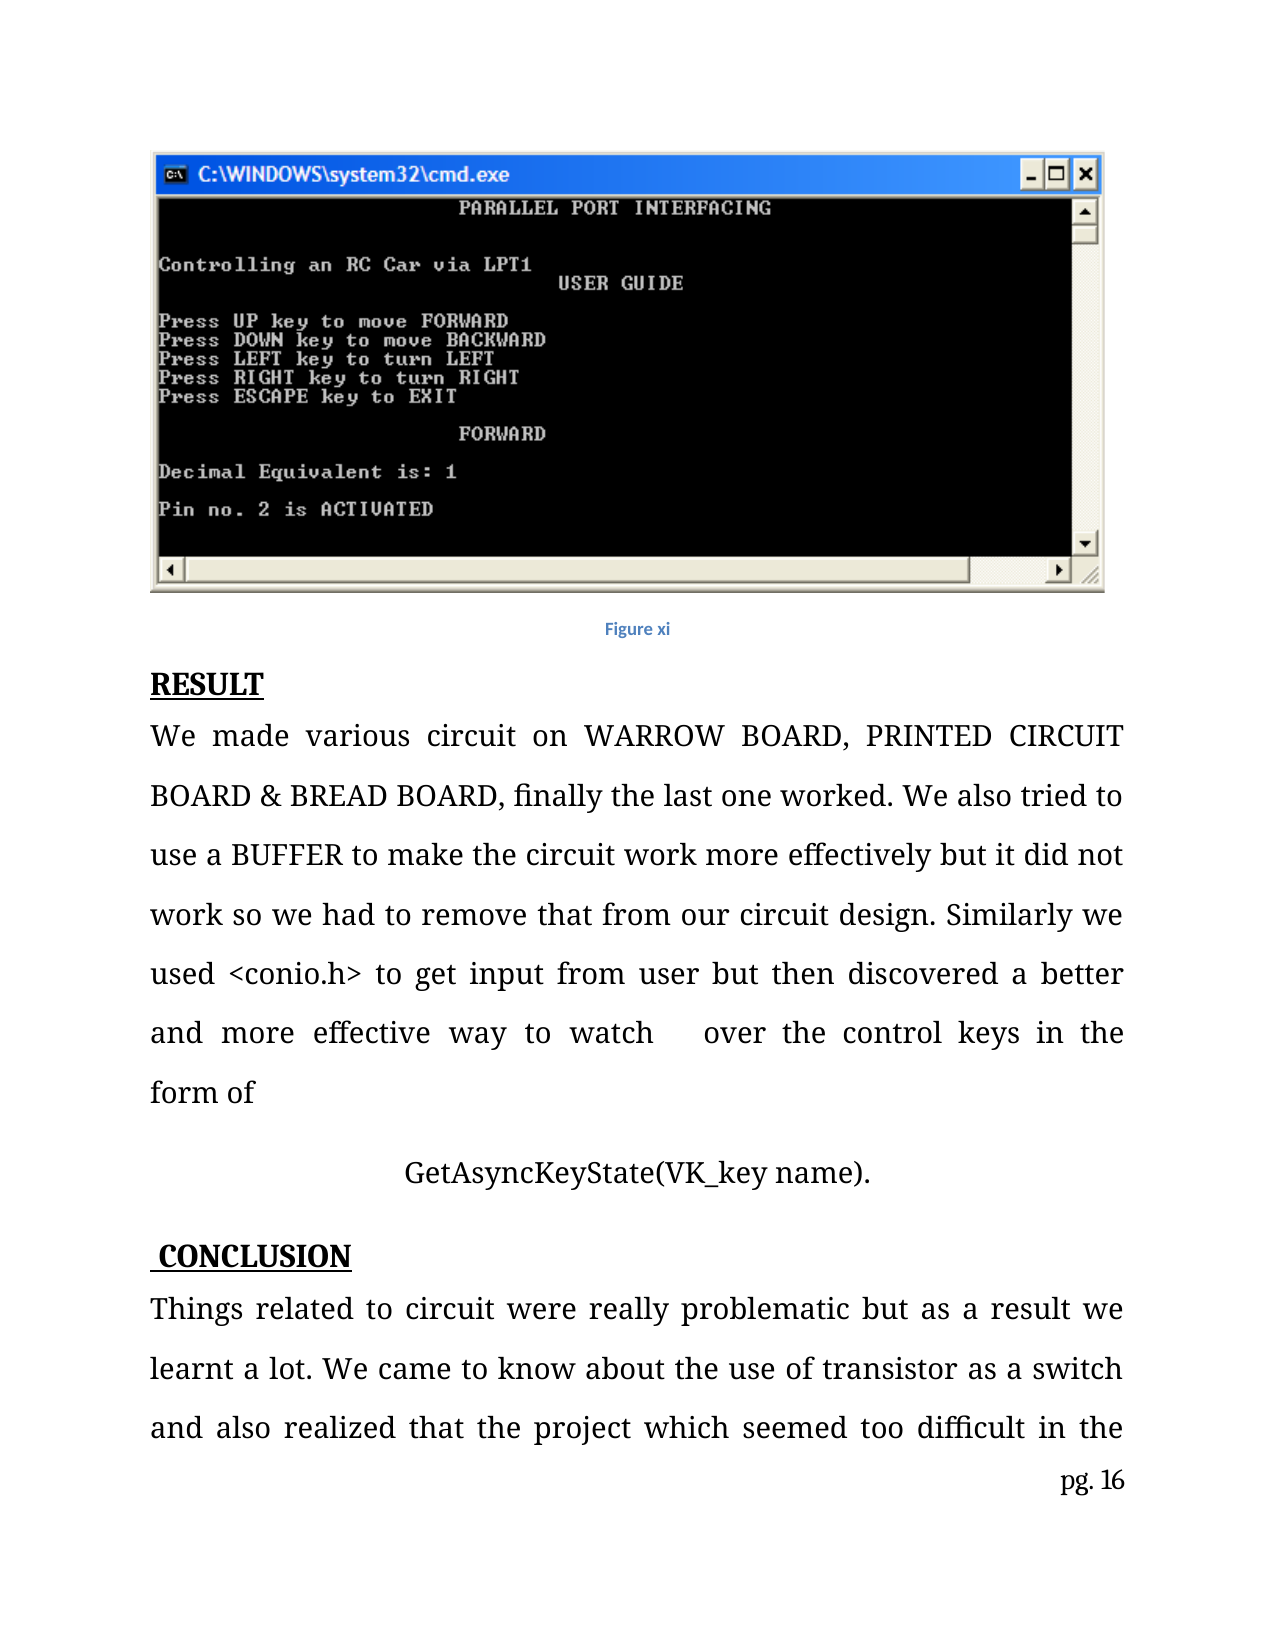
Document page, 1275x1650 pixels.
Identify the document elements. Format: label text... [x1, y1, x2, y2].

text We made various circuit on WARROW BOARD, PRINTED CIRCUIT BOARD & BREAD BOARD, finally the last one worked. We also tried to use a BUFFER to make the circuit work more effectively but it did not work so we had to remove that from our circuit design. Similarly we used <conio.h> to get input from user but then discovered a better and more effective way to watch over the control keys in the form of [150, 715, 1125, 1112]
subtitle CONCLUSION [150, 1237, 1125, 1275]
picture [150, 150, 1105, 593]
text Figure xi [150, 617, 1125, 640]
text GetAsyncKeyState(VK_key name). [150, 1153, 1125, 1192]
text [150, 1288, 1125, 1447]
subtitle RESULT [150, 665, 1125, 703]
